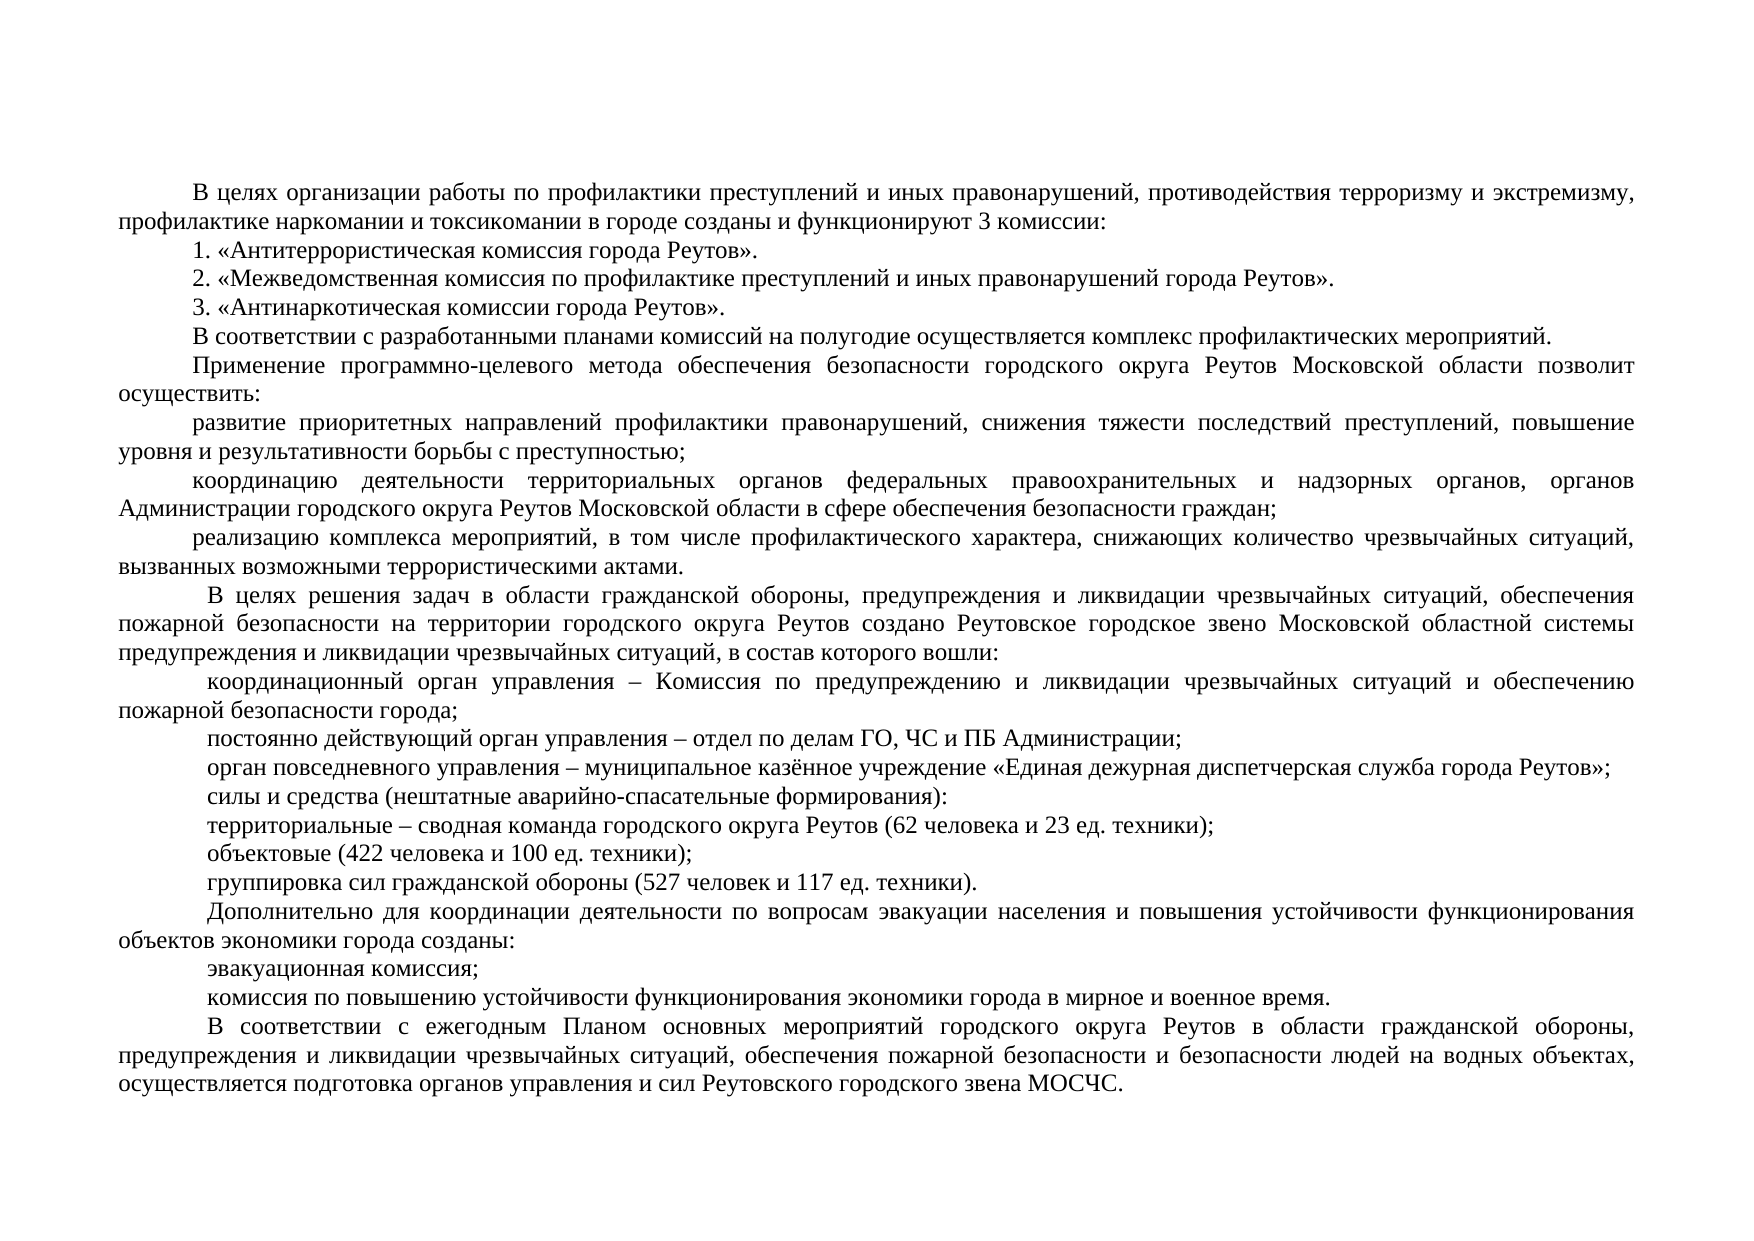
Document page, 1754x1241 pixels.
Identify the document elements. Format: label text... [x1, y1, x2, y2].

text Дополнительно для координации деятельности по вопросам эвакуации населения и повышения устойчивости функционирования объектов экономики города созданы: [118, 896, 1636, 953]
text постоянно действующий орган управления – отдел по делам ГО, ЧС и ПБ Администрации; [118, 723, 1636, 752]
text группировка сил гражданской обороны (527 человек и 117 ед. техники). [118, 867, 1636, 896]
text В целях решения задач в области гражданской обороны, предупреждения и ликвидации чрезвычайных ситуаций, обеспечения пожарной безопасности на территории городского округа Реутов создано Реутовское городское звено Московской областной системы предупреждения и ликвидации чрезвычайных ситуаций, в состав которого вошли: [118, 580, 1636, 666]
text В соответствии с ежегодным Планом основных мероприятий городского округа Реутов в области гражданской обороны, предупреждения и ликвидации чрезвычайных ситуаций, обеспечения пожарной безопасности и безопасности людей на водных объектах, осуществляется подготовка органов управления и сил Реутовского городского звена МОСЧС. [118, 1011, 1636, 1097]
text В целях организации работы по профилактики преступлений и иных правонарушений, противодействия терроризму и экстремизму, профилактике наркомании и токсикомании в городе созданы и функционируют 3 комиссии: [118, 177, 1636, 235]
text Применение программно-целевого метода обеспечения безопасности городского округа Реутов Московской области позволит осуществить: [118, 350, 1636, 407]
text 1. «Антитеррористическая комиссия города Реутов». [118, 235, 1636, 263]
text В соответствии с разработанными планами комиссий на полугодие осуществляется комплекс профилактических мероприятий. [118, 321, 1636, 350]
text комиссия по повышению устойчивости функционирования экономики города в мирное и военное время. [118, 982, 1636, 1011]
text эвакуационная комиссия; [118, 953, 1636, 982]
text 2. «Межведомственная комиссия по профилактике преступлений и иных правонарушений города Реутов». [118, 263, 1636, 292]
text территориальные – сводная команда городского округа Реутов (62 человека и 23 ед. техники); [118, 810, 1636, 838]
text объектовые (422 человека и 100 ед. техники); [118, 838, 1636, 867]
text орган повседневного управления – муниципальное казённое учреждение «Единая дежурная диспетчерская служба города Реутов»; [118, 752, 1636, 781]
text развитие приоритетных направлений профилактики правонарушений, снижения тяжести последствий преступлений, повышение уровня и результативности борьбы с преступностью; [118, 407, 1636, 465]
text силы и средства (нештатные аварийно-спасательные формирования): [118, 781, 1636, 810]
text 3. «Антинаркотическая комиссии города Реутов». [118, 292, 1636, 321]
text реализацию комплекса мероприятий, в том числе профилактического характера, снижающих количество чрезвычайных ситуаций, вызванных возможными террористическими актами. [118, 522, 1636, 580]
text координационный орган управления – Комиссия по предупреждению и ликвидации чрезвычайных ситуаций и обеспечению пожарной безопасности города; [118, 666, 1636, 723]
text координацию деятельности территориальных органов федеральных правоохранительных и надзорных органов, органов Администрации городского округа Реутов Московской области в сфере обеспечения безопасности граждан; [118, 465, 1636, 522]
